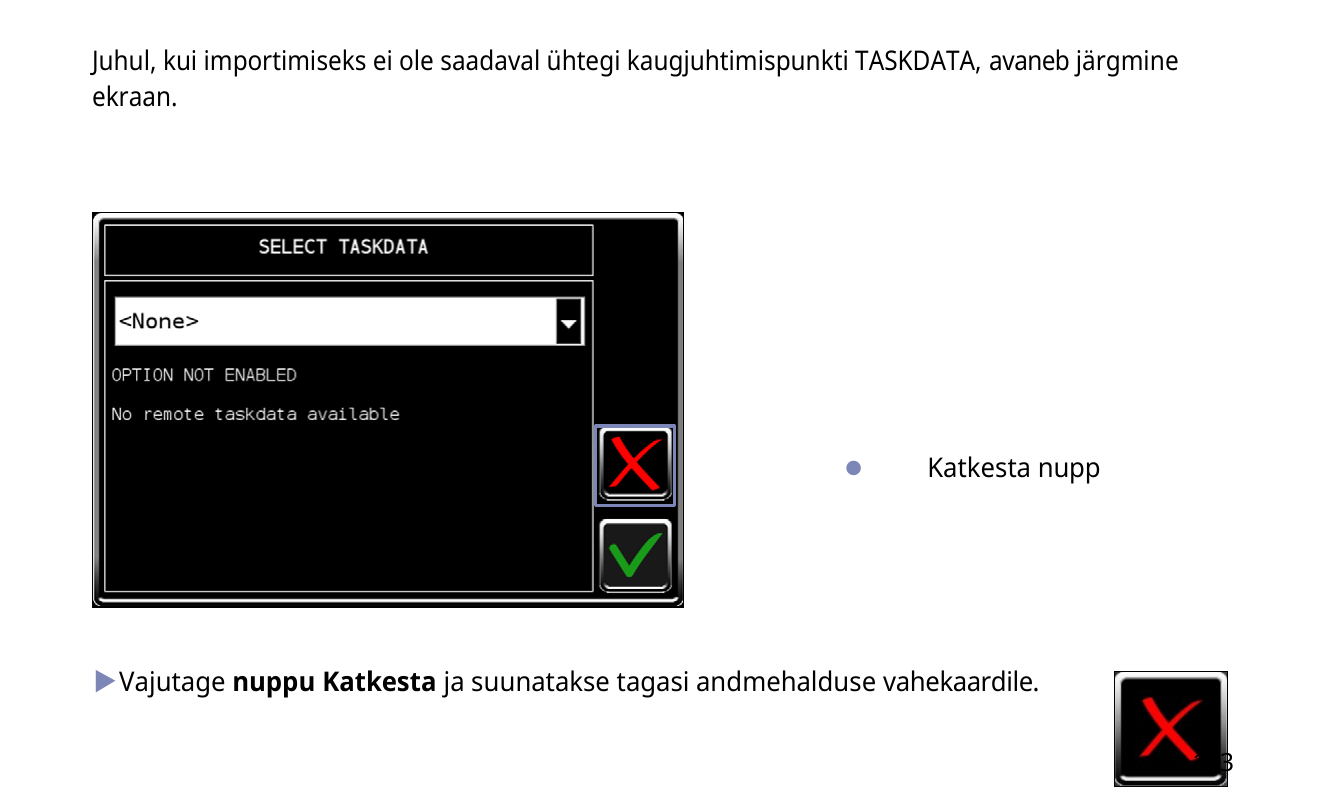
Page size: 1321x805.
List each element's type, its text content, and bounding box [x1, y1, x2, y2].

list Vajutage nuppu Katkesta ja suunatakse tagasi andmehalduse vahekaardile. [93, 662, 1258, 699]
picture [93, 213, 683, 606]
list Katkesta nupp [844, 449, 1258, 486]
text Juhul, kui importimiseks ei ole saadaval ühtegi kaugjuhtimispunkti TASKDATA, avaneb järgmine ekraan. [92, 41, 1258, 115]
picture [1115, 699, 1227, 786]
